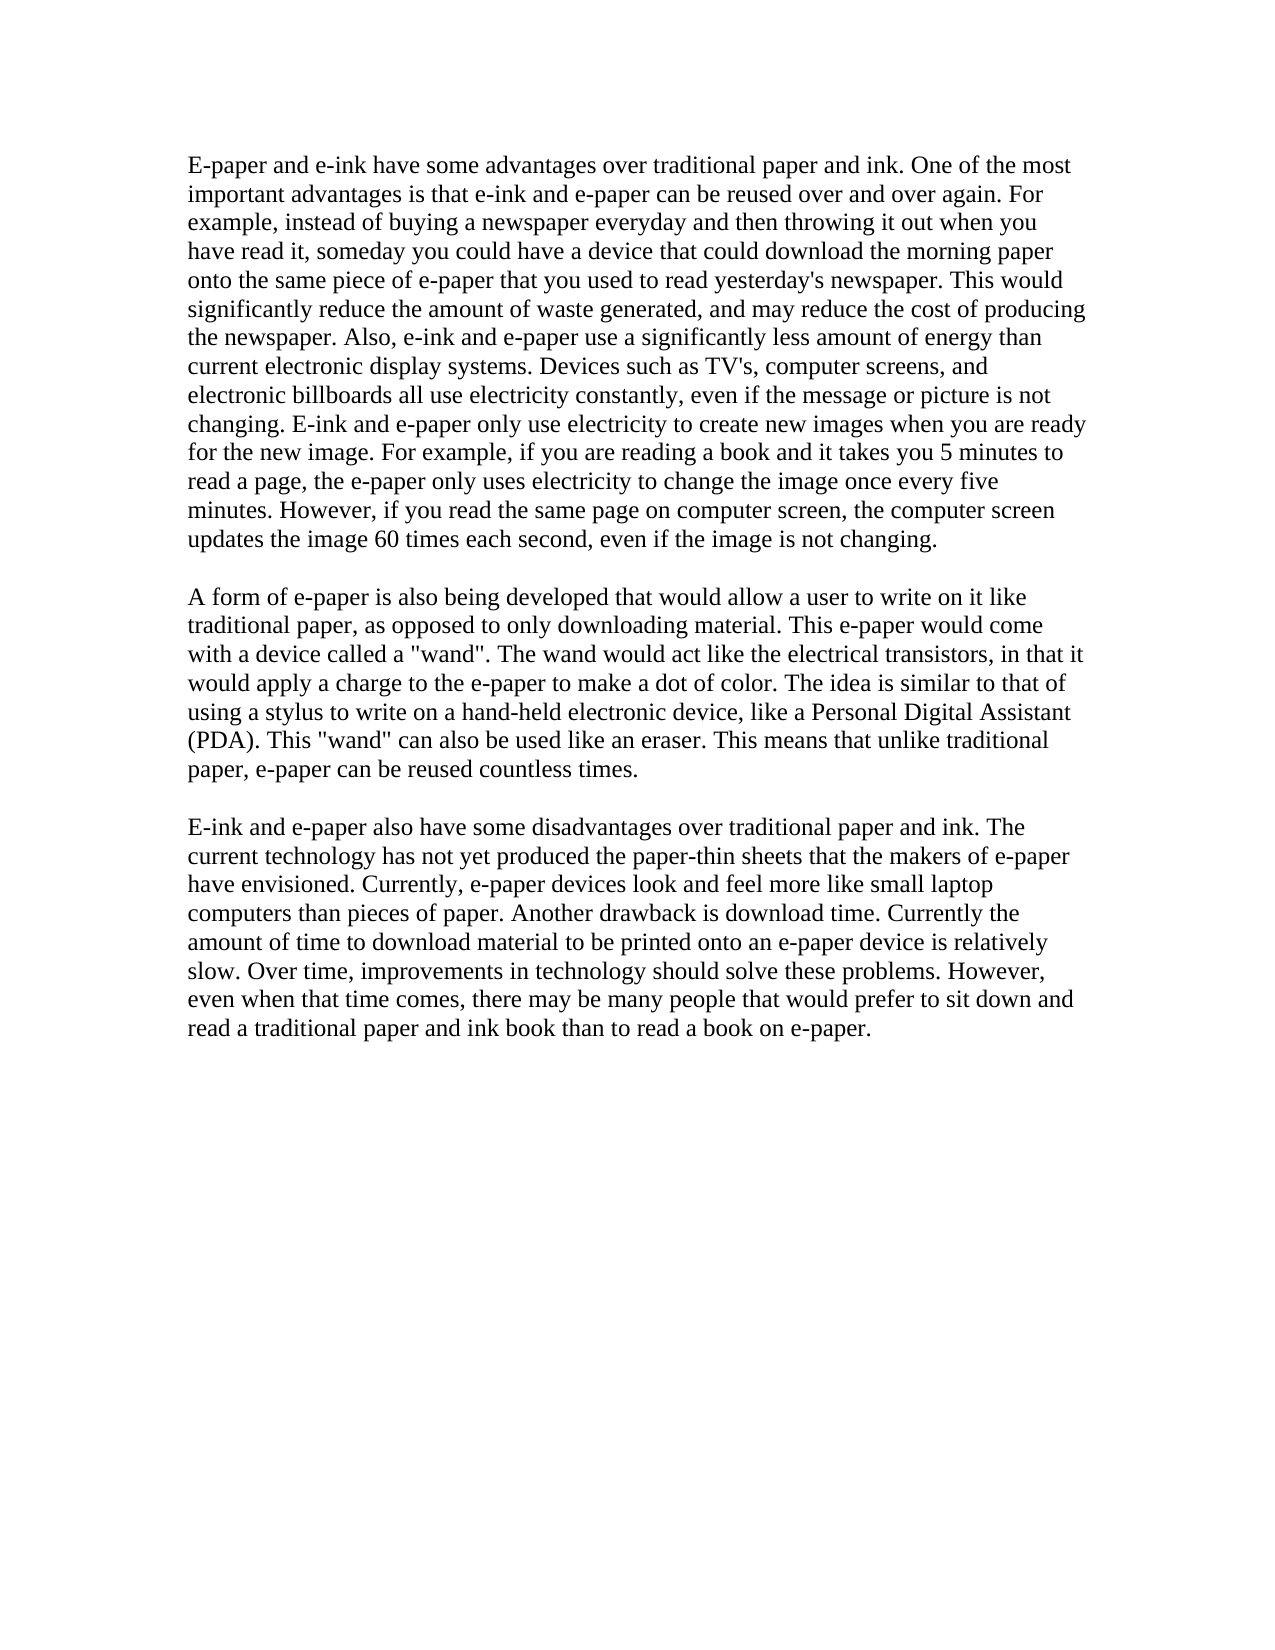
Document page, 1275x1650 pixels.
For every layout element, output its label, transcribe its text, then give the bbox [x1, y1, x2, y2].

text E-paper and e-ink have some advantages over traditional paper and ink. One of the most important advantages is that e-ink and e-paper can be reused over and over again. For example, instead of buying a newspaper everyday and then throwing it out when you have read it, someday you could have a device that could download the morning paper onto the same piece of e-paper that you used to read yesterday's newspaper. This would significantly reduce the amount of waste generated, and may reduce the cost of producing the newspaper. Also, e-ink and e-paper use a significantly less amount of energy than current electronic display systems. Devices such as TV's, computer screens, and electronic billboards all use electricity constantly, even if the message or picture is not changing. E-ink and e-paper only use electricity to create new images when you are ready for the new image. For example, if you are reading a book and it takes you 5 minutes to read a page, the e-paper only uses electricity to change the image once every five minutes. However, if you read the same page on computer screen, the computer screen updates the image 60 times each second, even if the image is not changing. [187, 150, 1087, 552]
text E-ink and e-paper also have some disadvantages over traditional paper and ink. The current technology has not yet produced the paper-thin sheets that the makers of e-paper have envisioned. Currently, e-paper devices look and feel more like small laptop computers than pieces of paper. Another drawback is download time. Currently the amount of time to download material to be printed onto an e-paper device is relatively slow. Over time, improvements in technology should solve these problems. However, even when that time comes, there may be many people that would prefer to sit down and read a traditional paper and ink book than to read a book on e-paper. [187, 812, 1087, 1042]
text A form of e-paper is also being developed that would allow a user to write on it like traditional paper, as opposed to only downloading material. This e-paper would come with a device called a "wand". The wand would act like the electrical transistors, in that it would apply a charge to the e-paper to make a dot of color. The idea is similar to that of using a stylus to write on a hand-held electronic device, like a Personal Digital Assistant (PDA). This "wand" can also be used like an eraser. This means that unlike traditional paper, e-paper can be reused countless times. [187, 582, 1087, 783]
